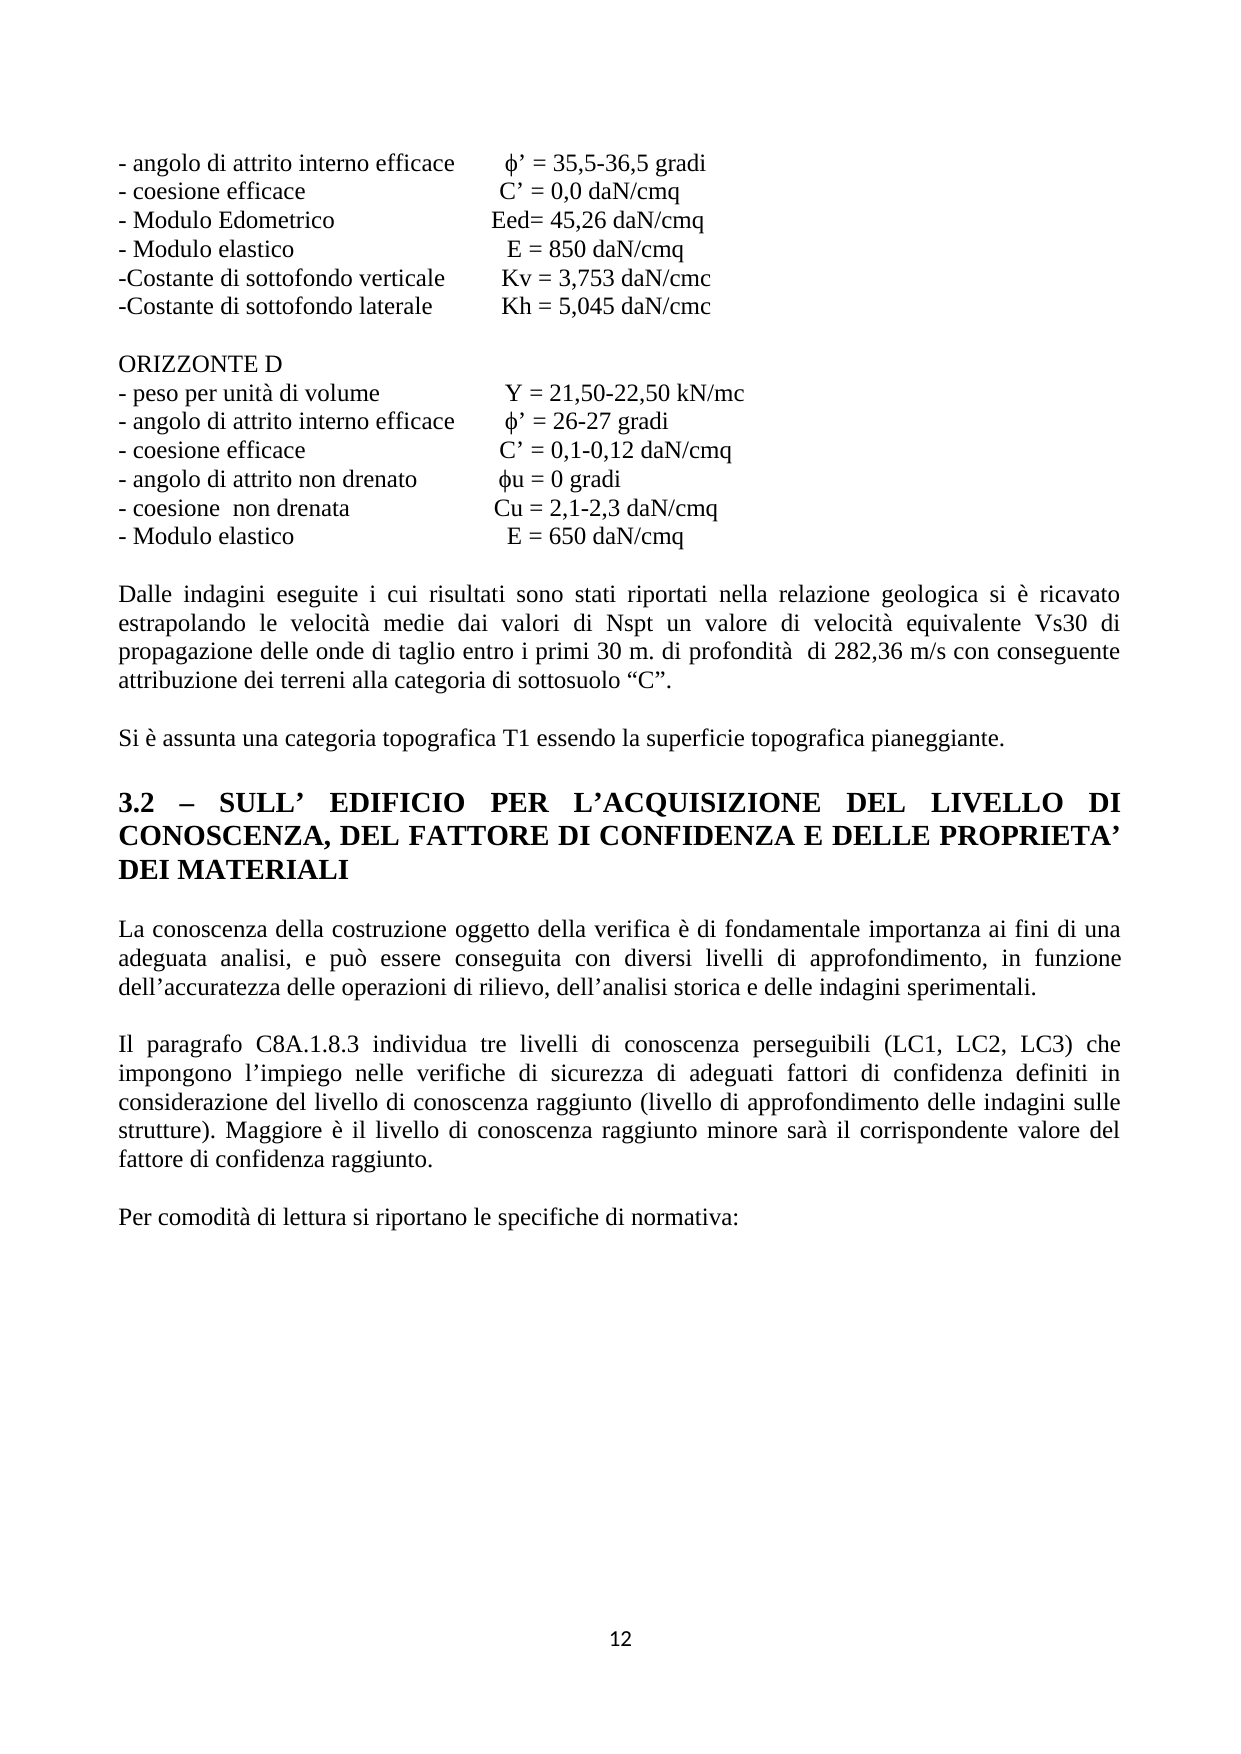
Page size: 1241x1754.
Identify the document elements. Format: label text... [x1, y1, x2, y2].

text - coesione efficace C’ = 0,1-0,12 daN/cmq [118, 435, 1122, 464]
text - angolo di attrito non drenato ϕu = 0 gradi [118, 464, 1122, 493]
text - Modulo elastico E = 650 daN/cmq [118, 521, 1122, 550]
text Si è assunta una categoria topografica T1 essendo la superficie topografica pianeggiante. [118, 723, 1122, 751]
text La conoscenza della costruzione oggetto della verifica è di fondamentale importanza ai fini di una adeguata analisi, e può essere conseguita con diversi livelli di approfondimento, in funzione dell’accuratezza delle operazioni di rilievo, dell’analisi storica e delle indagini sperimentali. [118, 914, 1122, 1001]
text Il paragrafo C8A.1.8.3 individua tre livelli di conoscenza perseguibili (LC1, LC2, LC3) che impongono l’impiego nelle verifiche di sicurezza di adeguati fattori di confidenza definiti in considerazione del livello di conoscenza raggiunto (livello di approfondimento delle indagini sulle strutture). Maggiore è il livello di conoscenza raggiunto minore sarà il corrispondente valore del fattore di confidenza raggiunto. [118, 1029, 1122, 1173]
text - Modulo Edometrico Eed= 45,26 daN/cmq [118, 205, 1122, 234]
text - peso per unità di volume Y = 21,50-22,50 kN/mc [118, 378, 1122, 406]
text ORIZZONTE D [118, 349, 1122, 378]
text Per comodità di lettura si riportano le specifiche di normativa: [118, 1202, 1122, 1231]
text - coesione non drenata Cu = 2,1-2,3 daN/cmq [118, 493, 1122, 521]
text - angolo di attrito interno efficace ϕ’ = 35,5-36,5 gradi [118, 148, 1122, 176]
text 3.2 – SULL’ EDIFICIO PER L’ACQUISIZIONE DEL LIVELLO DI CONOSCENZA, DEL FATTORE DI CONFIDENZA E DELLE PROPRIETA’ DEI MATERIALI [118, 785, 1122, 886]
text - coesione efficace C’ = 0,0 daN/cmq [118, 176, 1122, 205]
text - angolo di attrito interno efficace ϕ’ = 26-27 gradi [118, 406, 1122, 435]
text Dalle indagini eseguite i cui risultati sono stati riportati nella relazione geologica si è ricavato estrapolando le velocità medie dai valori di Nspt un valore di velocità equivalente Vs30 di propagazione delle onde di taglio entro i primi 30 m. di profondità di 282,36 m/s con conseguente attribuzione dei terreni alla categoria di sottosuolo “C”. [118, 579, 1122, 694]
text -Costante di sottofondo laterale Kh = 5,045 daN/cmc [118, 291, 1122, 320]
text - Modulo elastico E = 850 daN/cmq [118, 234, 1122, 263]
text -Costante di sottofondo verticale Kv = 3,753 daN/cmc [118, 263, 1122, 291]
